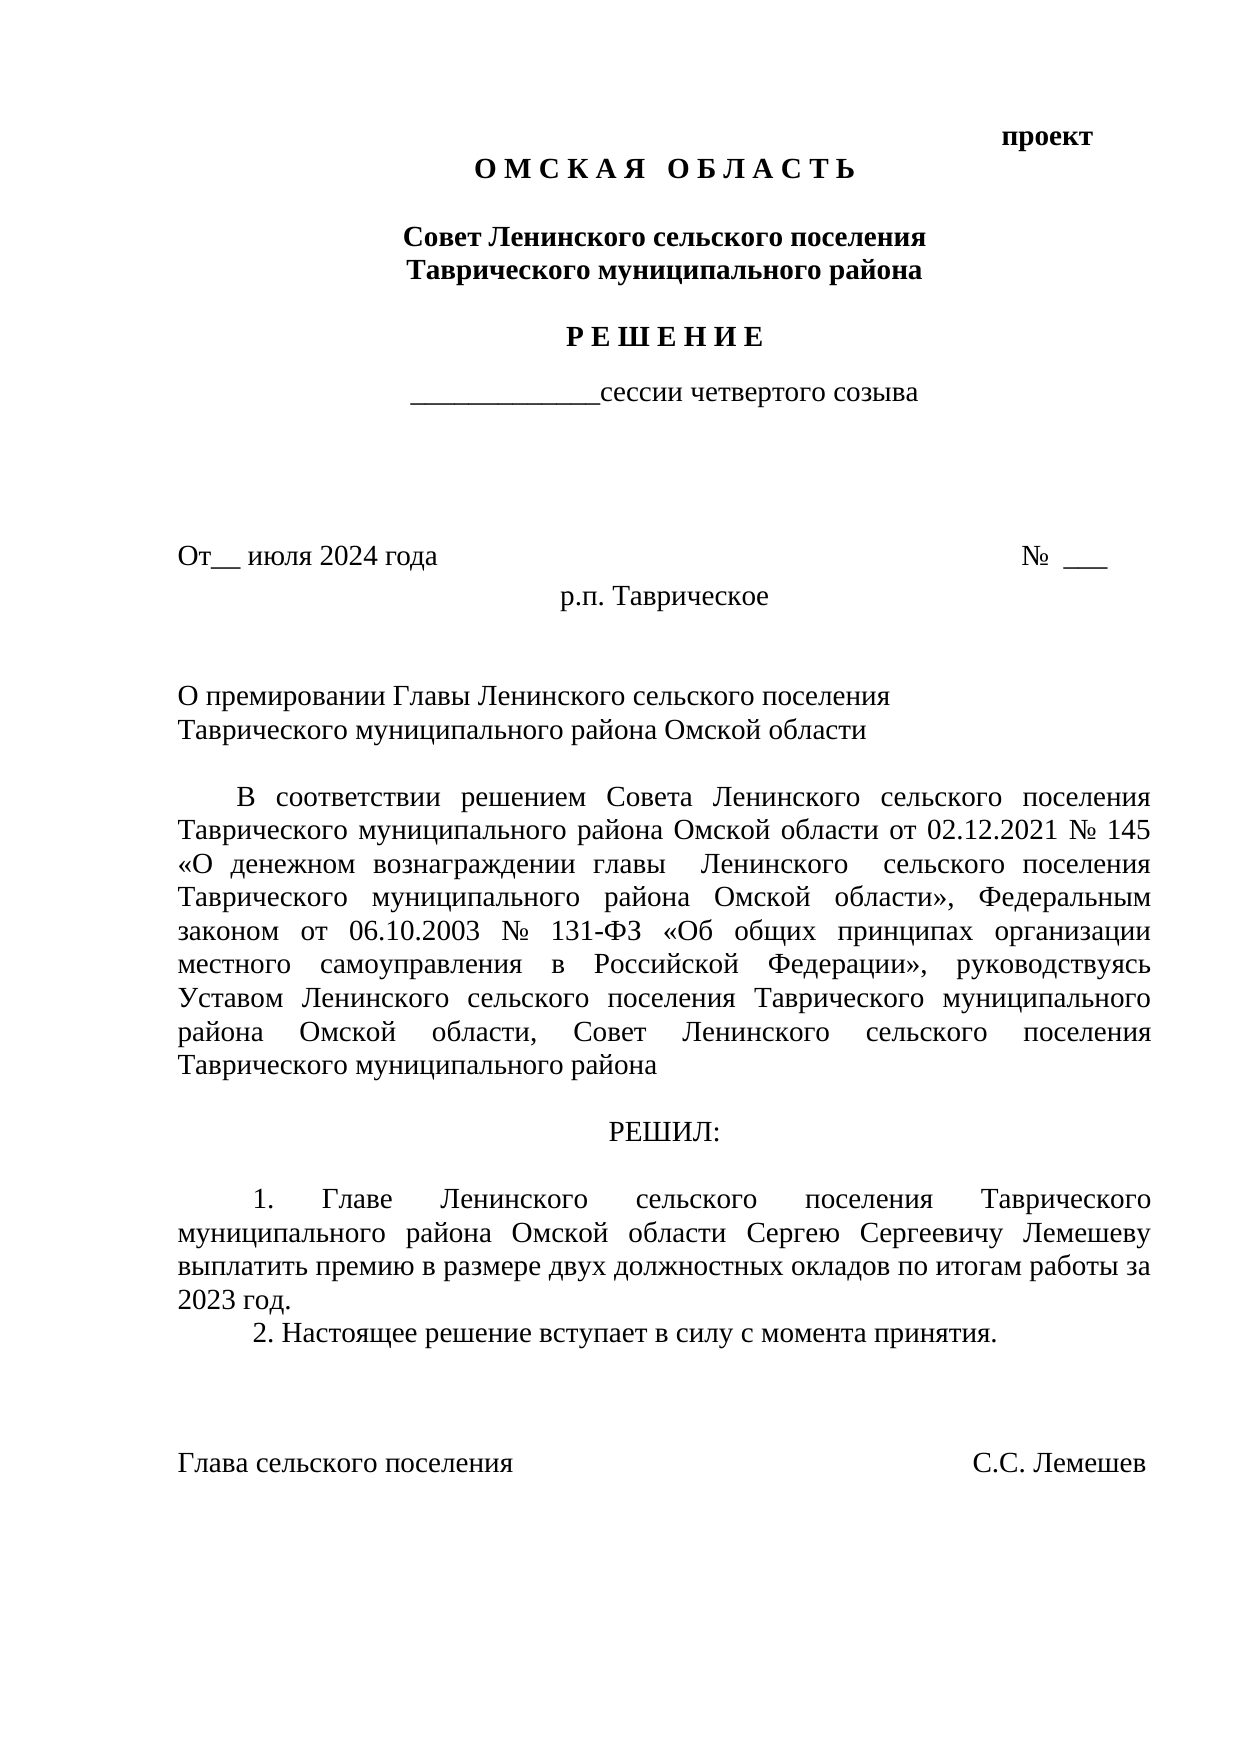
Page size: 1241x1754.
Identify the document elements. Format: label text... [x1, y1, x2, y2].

text р.п. Таврическое [177, 578, 1152, 611]
text 1. Главе Ленинского сельского поселения Таврического муниципального района Омской области Сергею Сергеевичу Лемешеву выплатить премию в размере двух должностных окладов по итогам работы за 2023 год. [177, 1181, 1152, 1316]
text Р Е Ш Е Н И Е [177, 319, 1152, 353]
subtitle От__ июля 2024 года № ___ [177, 538, 1152, 571]
text Таврического муниципального района Омской области [177, 712, 1152, 745]
text Таврического муниципального района [177, 252, 1152, 286]
text О премировании Главы Ленинского сельского поселения [177, 678, 1152, 712]
subtitle _____________сессии четвертого созыва [177, 374, 1152, 407]
text 2. Настоящее решение вступает в силу с момента принятия. [177, 1316, 1152, 1349]
text Глава сельского поселения С.С. Лемешев [177, 1445, 1152, 1478]
text О М С К А Я О Б Л А С Т Ь [177, 152, 1152, 185]
text Совет Ленинского сельского поселения [177, 219, 1152, 252]
text РЕШИЛ: [177, 1114, 1152, 1148]
text В соответствии решением Совета Ленинского сельского поселения Таврического муниципального района Омской области от 02.12.2021 № 145 «О денежном вознаграждении главы Ленинского сельского поселения Таврического муниципального района Омской области», Федеральным законом от 06.10.2003 № 131-ФЗ «Об общих принципах организации местного самоуправления в Российской Федерации», руководствуясь Уставом Ленинского сельского поселения Таврического муниципального района Омской области, Совет Ленинского сельского поселения Таврического муниципального района [177, 779, 1152, 1081]
text проект [177, 118, 1152, 152]
